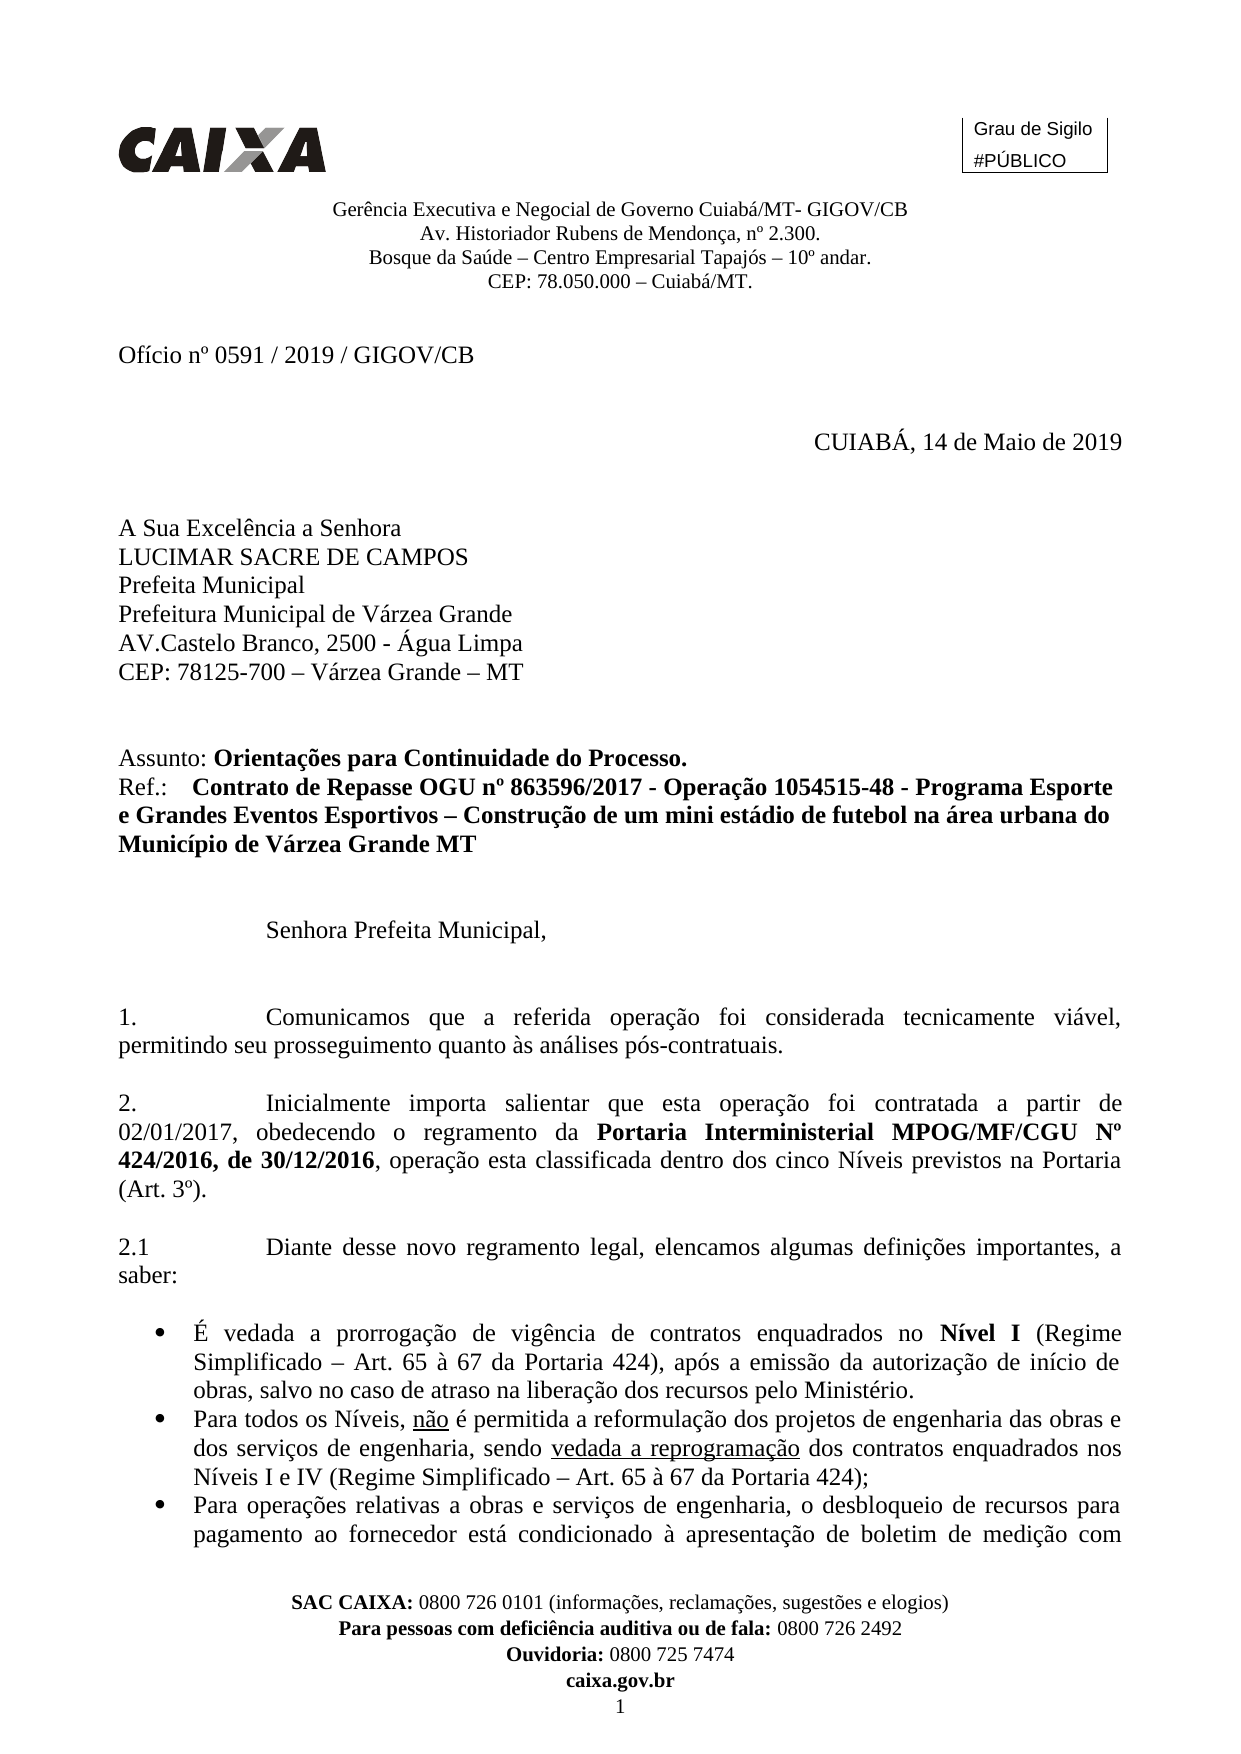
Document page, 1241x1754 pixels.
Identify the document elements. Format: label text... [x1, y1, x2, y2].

text Prefeita Municipal [118, 571, 1122, 599]
text A Sua Excelência a Senhora [118, 513, 1122, 542]
text AV.Castelo Branco, 2500 - Água Limpa [118, 628, 1122, 657]
text Ofício nº 0591 / 2019 / GIGOV/CB [118, 341, 1122, 369]
text Assunto: Orientações para Continuidade do Processo. [118, 743, 1122, 772]
text Senhora Prefeita Municipal, [118, 916, 1122, 944]
text Ref.: Contrato de Repasse OGU nº 863596/2017 - Operação 1054515-48 - Programa Esporte e Grandes Eventos Esportivos – Construção de um mini estádio de futebol na área urbana do Município de Várzea Grande MT [118, 772, 1122, 858]
text 2. Inicialmente importa salientar que esta operação foi contratada a partir de 02/01/2017, obedecendo o regramento da Portaria Interministerial MPOG/MF/CGU Nº 424/2016, de 30/12/2016, operação esta classificada dentro dos cinco Níveis previstos na Portaria (Art. 3º). [118, 1088, 1122, 1203]
table_cell [963, 139, 1107, 150]
text Gerência Executiva e Negocial de Governo Cuiabá/MT- GIGOV/CB Av. Historiador Rubens de Mendonça, nº 2.300. Bosque da Saúde – Centro Empresarial Tapajós – 10º andar. CEP: 78.050.000 – Cuiabá/MT. [118, 196, 1122, 314]
table_cell #PÚBLICO [963, 150, 1107, 172]
text 1. Comunicamos que a referida operação foi considerada tecnicamente viável, permitindo seu prosseguimento quanto às análises pós-contratuais. [118, 1002, 1122, 1059]
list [156, 1491, 1122, 1548]
text 2.1 Diante desse novo regramento legal, elencamos algumas definições importantes, a saber: [118, 1232, 1122, 1289]
list Para todos os Níveis, não é permitida a reformulação dos projetos de engenharia das obras e dos serviços de engenharia, sendo vedada a reprogramação dos contratos enquadrados nos Níveis I e IV (Regime Simplificado – Art. 65 à 67 da Portaria 424); [156, 1404, 1122, 1491]
text CUIABÁ, 14 de Maio de 2019 [118, 427, 1122, 456]
text CEP: 78125-700 – Várzea Grande – MT [118, 657, 1122, 686]
text Prefeitura Municipal de Várzea Grande [118, 599, 1122, 628]
text LUCIMAR SACRE DE CAMPOS [118, 542, 1122, 571]
list É vedada a prorrogação de vigência de contratos enquadrados no Nível I (Regime Simplificado – Art. 65 à 67 da Portaria 424), após a emissão da autorização de início de obras, salvo no caso de atraso na liberação dos recursos pelo Ministério. [156, 1318, 1122, 1404]
table_header Grau de Sigilo [963, 118, 1107, 139]
